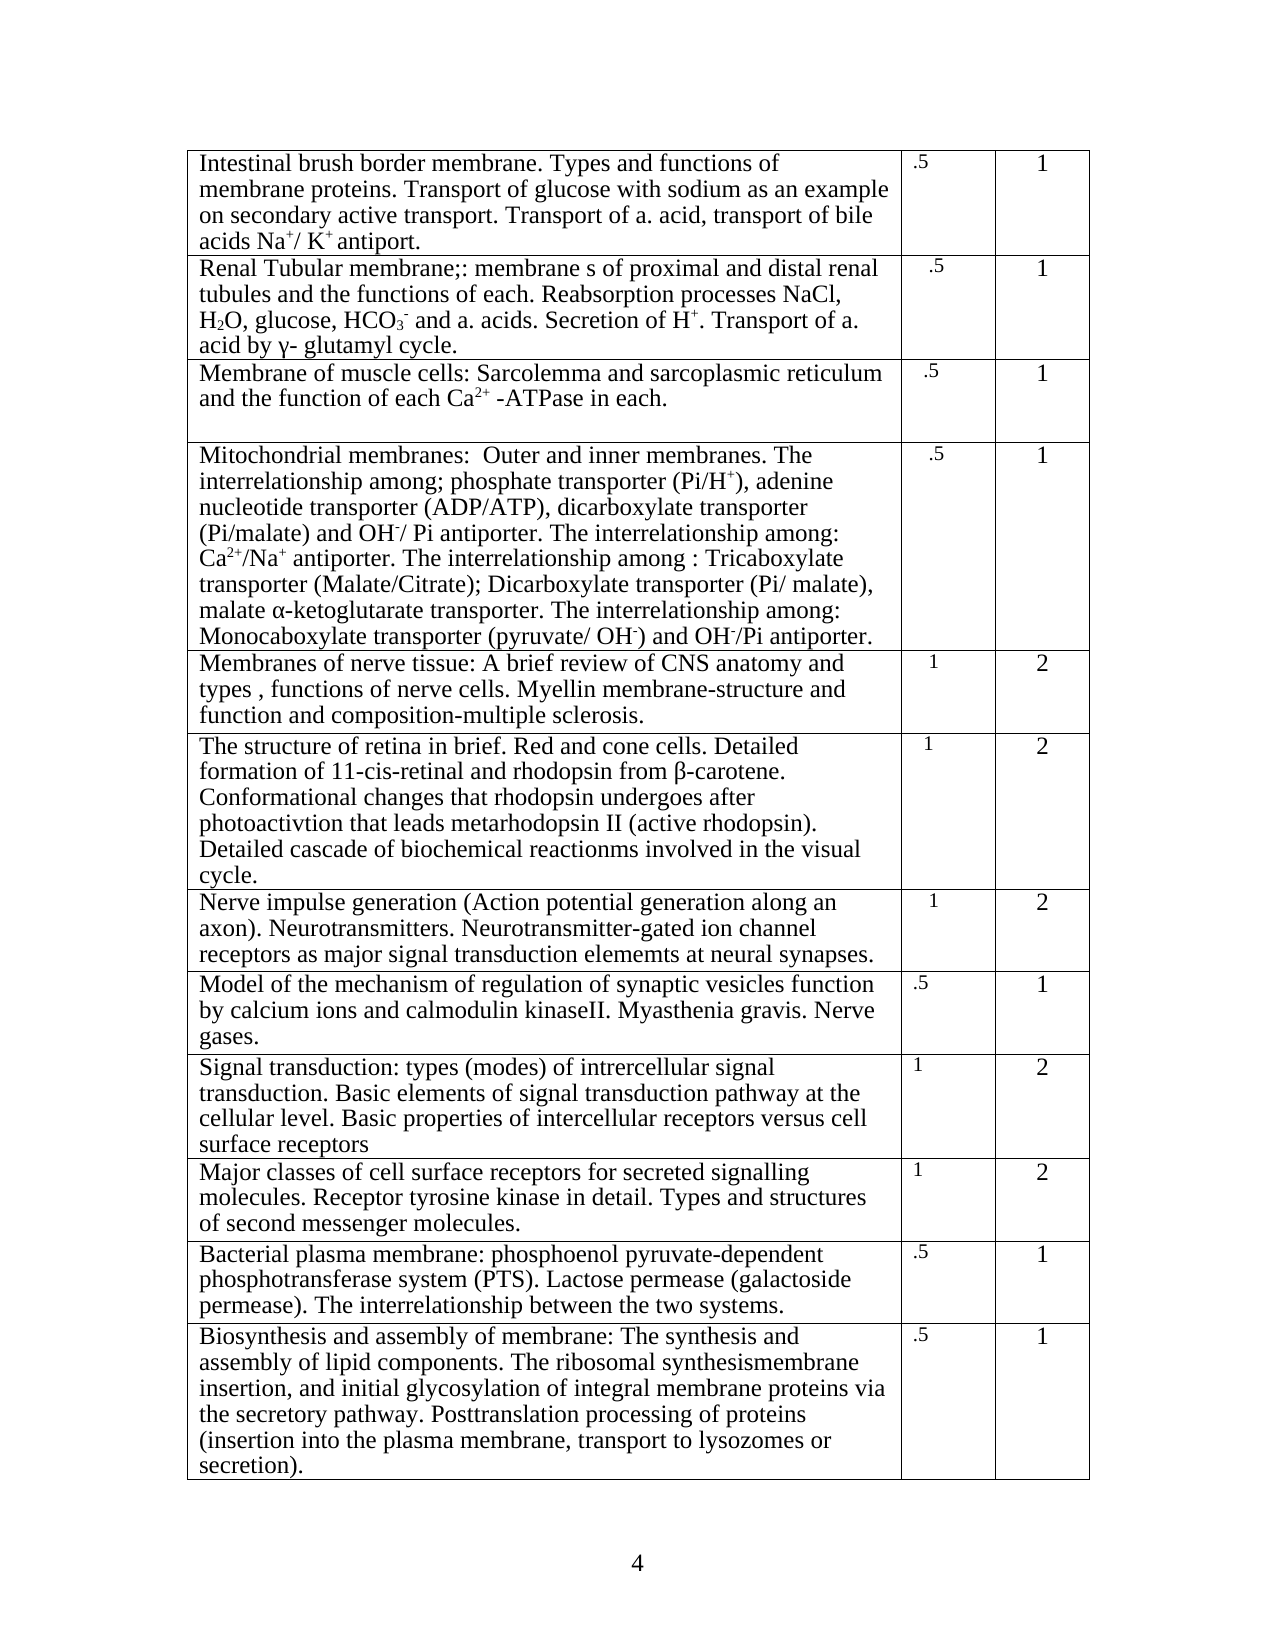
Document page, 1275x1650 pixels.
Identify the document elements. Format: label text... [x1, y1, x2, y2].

table_cell Membrane of muscle cells: Sarcolemma and sarcoplasmic reticulum and the function of each Ca2+ -ATPase in each. [188, 360, 901, 442]
table_cell 1 [902, 651, 995, 732]
table_cell 1 [996, 443, 1089, 650]
table_cell Model of the mechanism of regulation of synaptic vesicles function by calcium ions and calmodulin kinaseII. Myasthenia gravis. Nerve gases. [188, 972, 901, 1053]
table_cell 1 [996, 972, 1089, 1053]
table_cell 2 [996, 1159, 1089, 1241]
table_cell 2 [996, 651, 1089, 732]
table_cell Major classes of cell surface receptors for secreted signalling molecules. Receptor tyrosine kinase in detail. Types and structures of second messenger molecules. [188, 1159, 901, 1241]
table_cell Membranes of nerve tissue: A brief review of CNS anatomy and types , functions of nerve cells. Myellin membrane-structure and function and composition-multiple sclerosis. [188, 651, 901, 732]
table_cell 1 [996, 151, 1089, 255]
table_cell Intestinal brush border membrane. Types and functions of membrane proteins. Transport of glucose with sodium as an example on secondary active transport. Transport of a. acid, transport of bile acids Na+/ K+ antiport. [188, 151, 901, 255]
table_cell 1 [996, 360, 1089, 442]
table_cell 1 [902, 734, 995, 889]
table_cell .5 [902, 443, 995, 650]
table_cell 1 [996, 1324, 1089, 1479]
table_cell Mitochondrial membranes: Outer and inner membranes. The interrelationship among; phosphate transporter (Pi/H+), adenine nucleotide transporter (ADP/ATP), dicarboxylate transporter (Pi/malate) and OH-/ Pi antiporter. The interrelationship among: Ca2+/Na+ antiporter. The interrelationship among : Tricaboxylate transporter (Malate/Citrate); Dicarboxylate transporter (Pi/ malate), malate α-ketoglutarate transporter. The interrelationship among: Monocaboxylate transporter (pyruvate/ OH-) and OH-/Pi antiporter. [188, 443, 901, 650]
table_cell 2 [996, 890, 1089, 971]
table_cell .5 [902, 972, 995, 1053]
table_cell 1 [902, 1055, 995, 1158]
table_cell 1 [996, 256, 1089, 359]
table_cell .5 [902, 256, 995, 359]
table_cell .5 [902, 360, 995, 442]
table_cell Biosynthesis and assembly of membrane: The synthesis and assembly of lipid components. The ribosomal synthesismembrane insertion, and initial glycosylation of integral membrane proteins via the secretory pathway. Posttranslation processing of proteins (insertion into the plasma membrane, transport to lysozomes or secretion). [188, 1324, 901, 1479]
table_cell 1 [996, 1242, 1089, 1323]
table_cell Bacterial plasma membrane: phosphoenol pyruvate-dependent phosphotransferase system (PTS). Lactose permease (galactoside permease). The interrelationship between the two systems. [188, 1242, 901, 1323]
table_cell .5 [902, 151, 995, 255]
table_cell .5 [902, 1324, 995, 1479]
table_cell 2 [996, 1055, 1089, 1158]
table_cell 2 [996, 734, 1089, 889]
table_cell 1 [902, 1159, 995, 1241]
table_cell 1 [902, 890, 995, 971]
table_cell Signal transduction: types (modes) of intrercellular signal transduction. Basic elements of signal transduction pathway at the cellular level. Basic properties of intercellular receptors versus cell surface receptors [188, 1055, 901, 1158]
table_cell .5 [902, 1242, 995, 1323]
table_cell Nerve impulse generation (Action potential generation along an axon). Neurotransmitters. Neurotransmitter-gated ion channel receptors as major signal transduction elememts at neural synapses. [188, 890, 901, 971]
table_cell Renal Tubular membrane;: membrane s of proximal and distal renal tubules and the functions of each. Reabsorption processes NaCl, H2O, glucose, HCO3- and a. acids. Secretion of H+. Transport of a. acid by γ- glutamyl cycle. [188, 256, 901, 359]
table_cell The structure of retina in brief. Red and cone cells. Detailed formation of 11-cis-retinal and rhodopsin from β-carotene. Conformational changes that rhodopsin undergoes after photoactivtion that leads metarhodopsin II (active rhodopsin). Detailed cascade of biochemical reactionms involved in the visual cycle. [188, 734, 901, 889]
